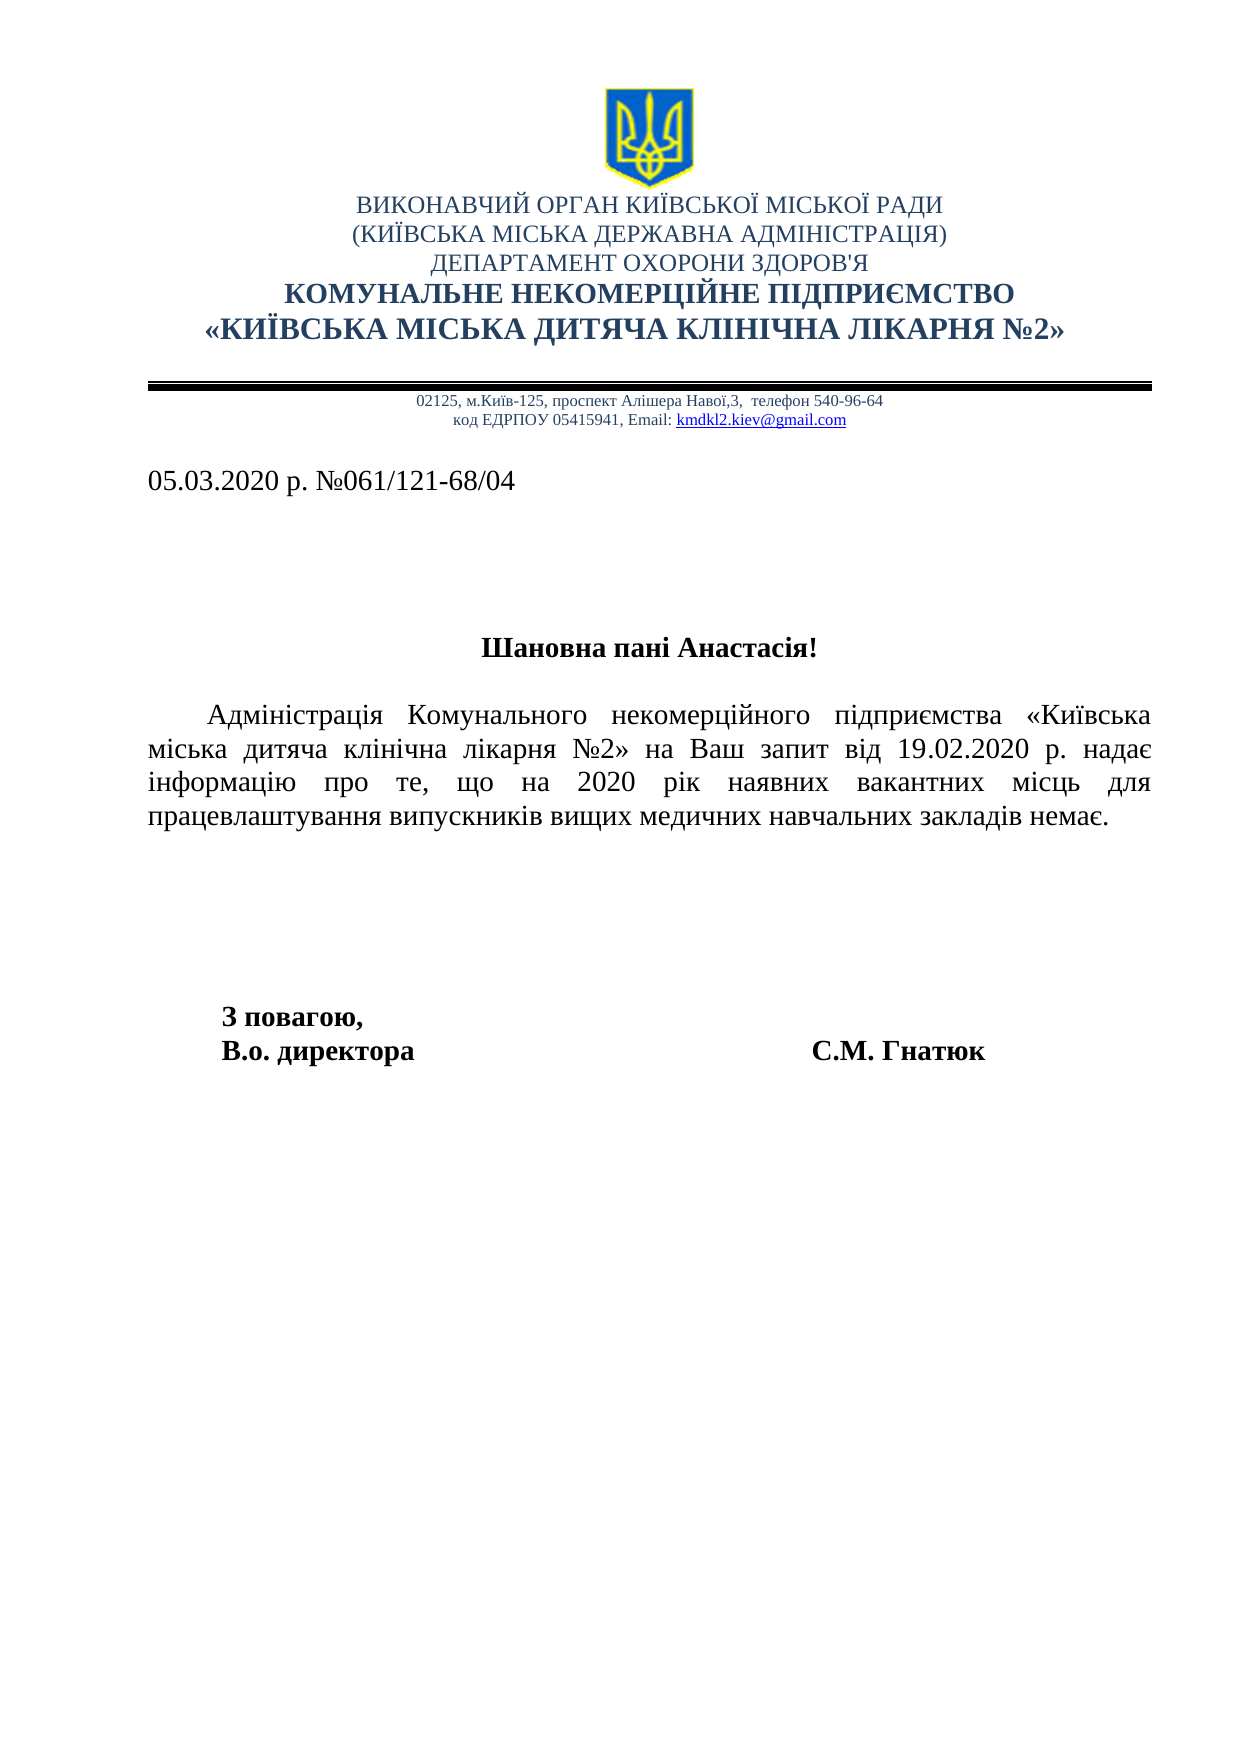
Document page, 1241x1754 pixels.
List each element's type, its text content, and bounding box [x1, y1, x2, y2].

text 05.03.2020 р. №061/121-68/04 [148, 463, 1152, 496]
text КОМУНАЛЬНЕ НЕКОМЕРЦІЙНЕ ПІДПРИЄМСТВО [148, 276, 1152, 310]
text В.о. директора С.М. Гнатюк [148, 1033, 1152, 1066]
text «КИЇВСЬКА МІСЬКА ДИТЯЧА КЛІНІЧНА ЛІКАРНЯ №2» [118, 310, 1152, 346]
text ВИКОНАВЧИЙ ОРГАН КИЇВСЬКОЇ МІСЬКОЇ РАДИ [148, 190, 1152, 219]
text код ЕДРПОУ 05415941, Email: kmdkl2.kiev@gmail.com [148, 410, 1152, 429]
text Шановна пані Анастасія! [148, 630, 1152, 664]
text Адміністрація Комунального некомерційного підприємства «Київська міська дитяча клінічна лікарня №2» на Ваш запит від 19.02.2020 р. надає інформацію про те, що на 2020 рік наявних вакантних місць для працевлаштування випускників вищих медичних навчальних закладів немає. [148, 697, 1152, 832]
text ДЕПАРТАМЕНТ ОХОРОНИ ЗДОРОВ'Я [148, 248, 1152, 276]
text (КИЇВСЬКА МІСЬКА ДЕРЖАВНА АДМІНІСТРАЦІЯ) [148, 219, 1152, 248]
text 02125, м.Київ-125, проспект Алішера Навої,3, телефон 540-96-64 [148, 391, 1152, 410]
text З повагою, [148, 999, 1152, 1033]
picture [605, 88, 695, 191]
